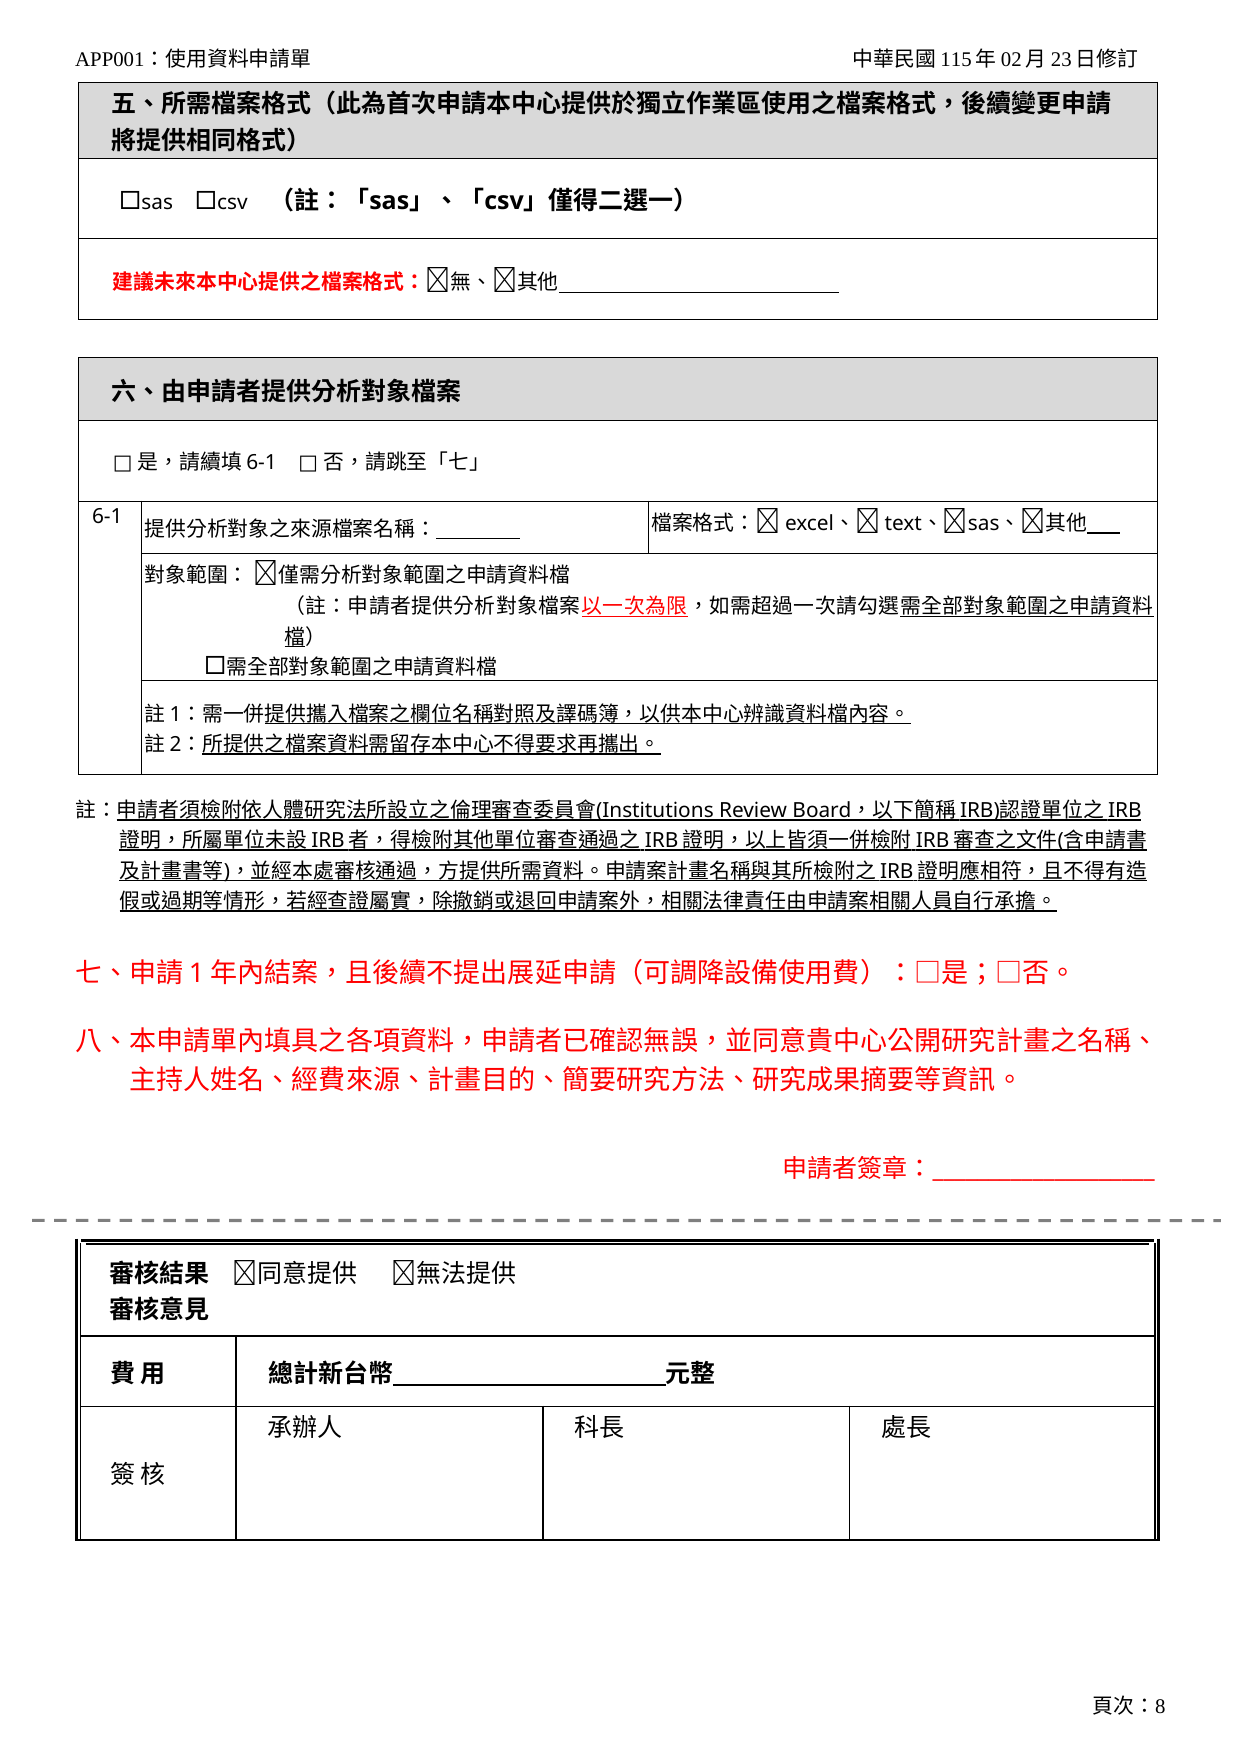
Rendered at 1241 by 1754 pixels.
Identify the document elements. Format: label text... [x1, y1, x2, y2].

table_header 申請者簽章：____________________ [78, 1132, 1157, 1202]
table_cell sas csv （註：「sas」、「csv」僅得二選一） [79, 159, 1157, 238]
table_header 六、由申請者提供分析對象檔案 [79, 358, 1157, 420]
table_cell 審核結果 同意提供 無法提供 審核意見 [78, 1239, 1157, 1335]
table_cell 承辦人 [237, 1407, 542, 1539]
text 七、申請1年內結案，且後續不提出展延申請（可調降設備使用費）：□是；□否。 [75, 951, 1165, 991]
table_cell 處長 [850, 1407, 1154, 1539]
table_cell 對象範圍： 僅需分析對象範圍之申請資料檔 （註：申請者提供分析對象檔案以一次為限，如需超過一次請勾選需全部對象範圍之申請資料檔） 需全部對象範圍之申請資料檔 [142, 554, 1157, 680]
table_cell 6-1 [79, 502, 141, 773]
table_cell 簽 核 [81, 1407, 235, 1539]
table_cell 建議未來本中心提供之檔案格式：無、其他 [79, 239, 1157, 319]
text 註：申請者須檢附依人體研究法所設立之倫理審查委員會(Institutions Review Board，以下簡稱IRB)認證單位之IRB證明，所屬單位未設IRB者，得檢附其他單位審查通過之IRB證明，以上皆須一併檢附IRB審查之文件(含申請書及計畫書等)，並經本處審核通過，方提供所需資料。申請案計畫名稱與其所檢附之IRB證明應相符，且不得有造假或過期等情形，若經查證屬實，除撤銷或退回申請案外，相關法律責任由申請案相關人員自行承擔。 [75, 793, 1165, 914]
table_cell 提供分析對象之來源檔案名稱： [142, 502, 648, 552]
table_header 五、所需檔案格式（此為首次申請本中心提供於獨立作業區使用之檔案格式，後續變更申請將提供相同格式） [79, 83, 1157, 158]
table_cell □ 是，請續填6-1 □ 否，請跳至「七」 [79, 421, 1157, 501]
table_cell 註1：需一併提供攜入檔案之欄位名稱對照及譯碼簿，以供本中心辨識資料檔內容。 註2：所提供之檔案資料需留存本中心不得要求再攜出。 [142, 681, 1157, 773]
table_cell 費 用 [81, 1337, 235, 1406]
table_cell 總計新台幣 元整 [237, 1337, 1154, 1406]
table_cell 科長 [544, 1407, 849, 1539]
table_cell 檔案格式： excel、 text、sas、其他 [649, 502, 1157, 552]
table_cell [78, 1203, 1157, 1238]
text 八、本申請單內填具之各項資料，申請者已確認無誤，並同意貴中心公開研究計畫之名稱、主持人姓名、經費來源、計畫目的、簡要研究方法、研究成果摘要等資訊。 [75, 1019, 1165, 1098]
